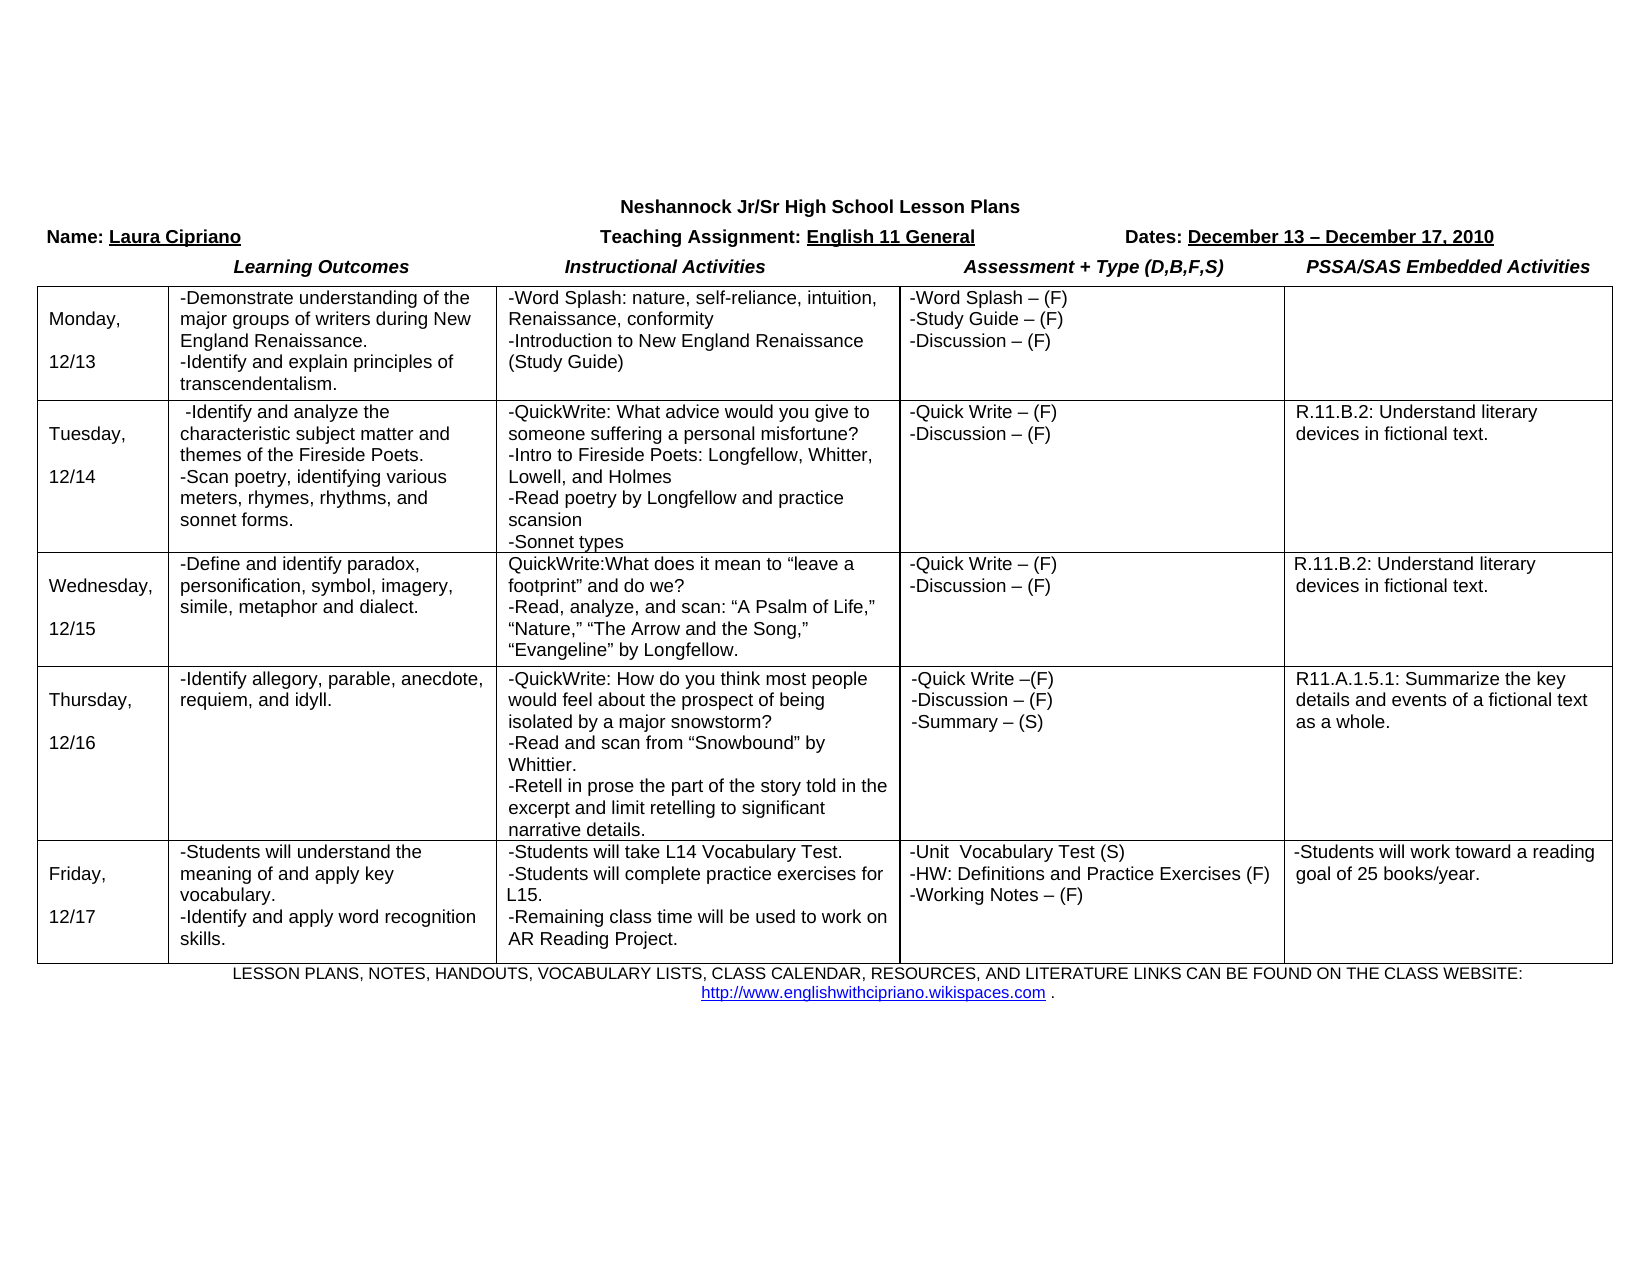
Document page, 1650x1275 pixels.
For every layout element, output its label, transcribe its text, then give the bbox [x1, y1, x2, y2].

text http://www.englishwithcipriano.wikispaces.com . [162, 983, 1594, 1002]
table_header -Word Splash: nature, self-reliance, intuition, Renaissance, conformity -Introduction to New England Renaissance (Study Guide) [497, 287, 899, 400]
table_cell -Quick Write –(F) -Discussion – (F) -Summary – (S) [901, 667, 1284, 840]
table_header Monday, 12/13 [38, 287, 168, 400]
table_cell -Define and identify paradox, personification, symbol, imagery, simile, metaphor and dialect. [169, 553, 496, 666]
table_cell QuickWrite:What does it mean to “leave a footprint” and do we? -Read, analyze, and scan: “A Psalm of Life,” “Nature,” “The Arrow and the Song,” “Evangeline” by Longfellow. [497, 553, 899, 666]
table_cell -QuickWrite: What advice would you give to someone suffering a personal misfortune? -Intro to Fireside Poets: Longfellow, Whitter, Lowell, and Holmes -Read poetry by Longfellow and practice scansion -Sonnet types [497, 401, 899, 552]
table_header -Demonstrate understanding of the major groups of writers during New England Renaissance. -Identify and explain principles of transcendentalism. [169, 287, 496, 400]
table_cell R.11.B.2: Understand literary devices in fictional text. [1285, 401, 1612, 552]
text Neshannock Jr/Sr High School Lesson Plans [47, 196, 1594, 217]
table_cell -Students will take L14 Vocabulary Test. -Students will complete practice exercises for L15. -Remaining class time will be used to work on AR Reading Project. [497, 841, 899, 963]
table_cell R.11.B.2: Understand literary devices in fictional text. [1285, 553, 1612, 666]
table_cell -Unit Vocabulary Test (S) -HW: Definitions and Practice Exercises (F) -Working Notes – (F) [901, 841, 1284, 963]
table_cell -Identify and analyze the characteristic subject matter and themes of the Fireside Poets. -Scan poetry, identifying various meters, rhymes, rhythms, and sonnet forms. [169, 401, 496, 552]
table_cell -QuickWrite: How do you think most people would feel about the prospect of being isolated by a major snowstorm? -Read and scan from “Snowbound” by Whittier. -Retell in prose the part of the story told in the excerpt and limit retelling to significant narrative details. [497, 667, 899, 840]
table_cell Friday, 12/17 [38, 841, 168, 963]
table_cell -Quick Write – (F) -Discussion – (F) [901, 553, 1284, 666]
table_cell R11.A.1.5.1: Summarize the key details and events of a fictional text as a whole. [1285, 667, 1612, 840]
table_cell -Students will work toward a reading goal of 25 books/year. [1285, 841, 1612, 963]
table_cell Wednesday, 12/15 [38, 553, 168, 666]
text Name: Laura Cipriano Teaching Assignment: English 11 General Dates: December 13 – December 17, 2010 [37, 226, 1594, 247]
table_header -Word Splash – (F) -Study Guide – (F) -Discussion – (F) [901, 287, 1284, 400]
table_cell Tuesday, 12/14 [38, 401, 168, 552]
text LESSON PLANS, NOTES, HANDOUTS, VOCABULARY LISTS, CLASS CALENDAR, RESOURCES, AND LITERATURE LINKS CAN BE FOUND ON THE CLASS WEBSITE: [162, 964, 1594, 983]
table_cell -Quick Write – (F) -Discussion – (F) [901, 401, 1284, 552]
table_cell -Students will understand the meaning of and apply key vocabulary. -Identify and apply word recognition skills. [169, 841, 496, 963]
table_cell -Identify allegory, parable, anecdote, requiem, and idyll. [169, 667, 496, 840]
text Learning Outcomes Instructional Activities Assessment + Type (D,B,F,S) PSSA/SAS Embedded Activities [150, 256, 1594, 277]
table_cell Thursday, 12/16 [38, 667, 168, 840]
table_header [1285, 287, 1612, 400]
